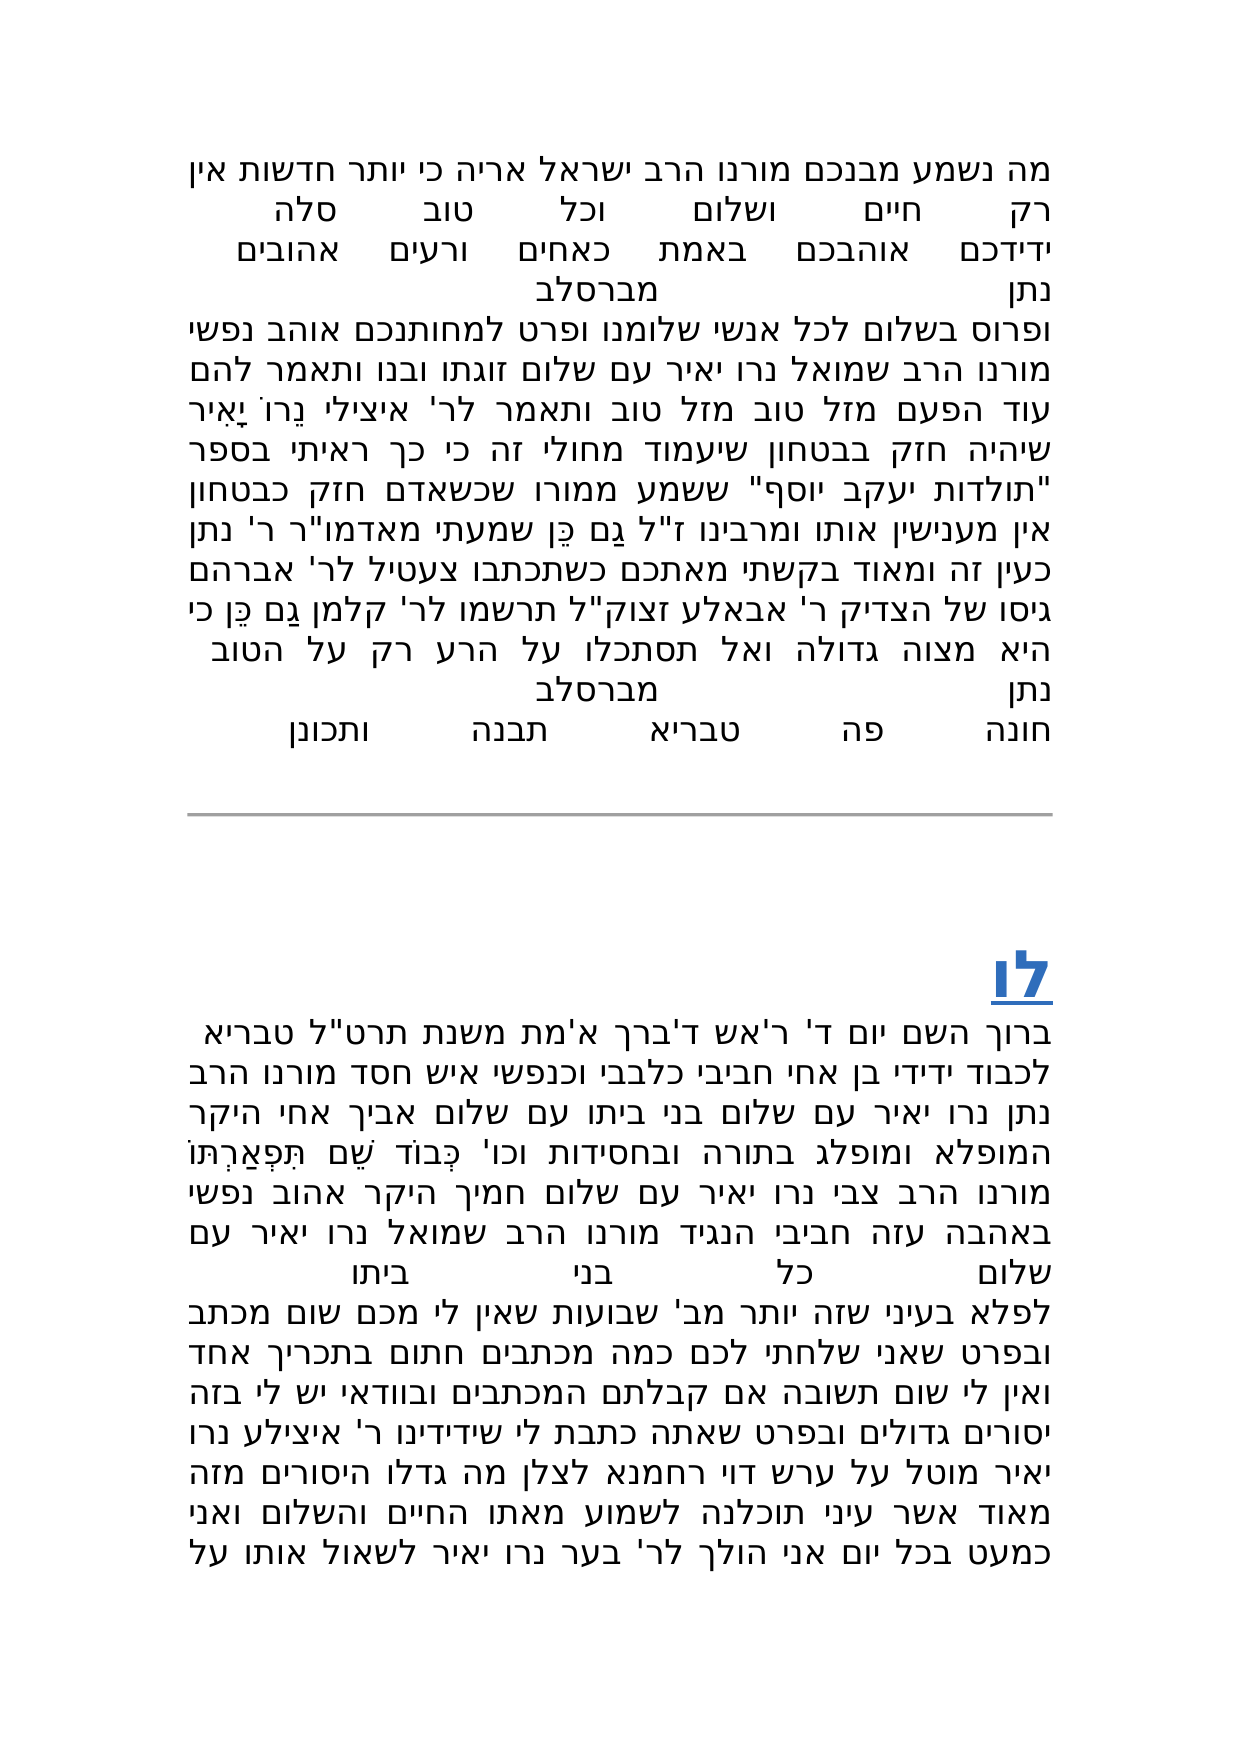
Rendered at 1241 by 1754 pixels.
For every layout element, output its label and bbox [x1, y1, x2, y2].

text [187, 150, 1053, 779]
text [187, 936, 1053, 1573]
